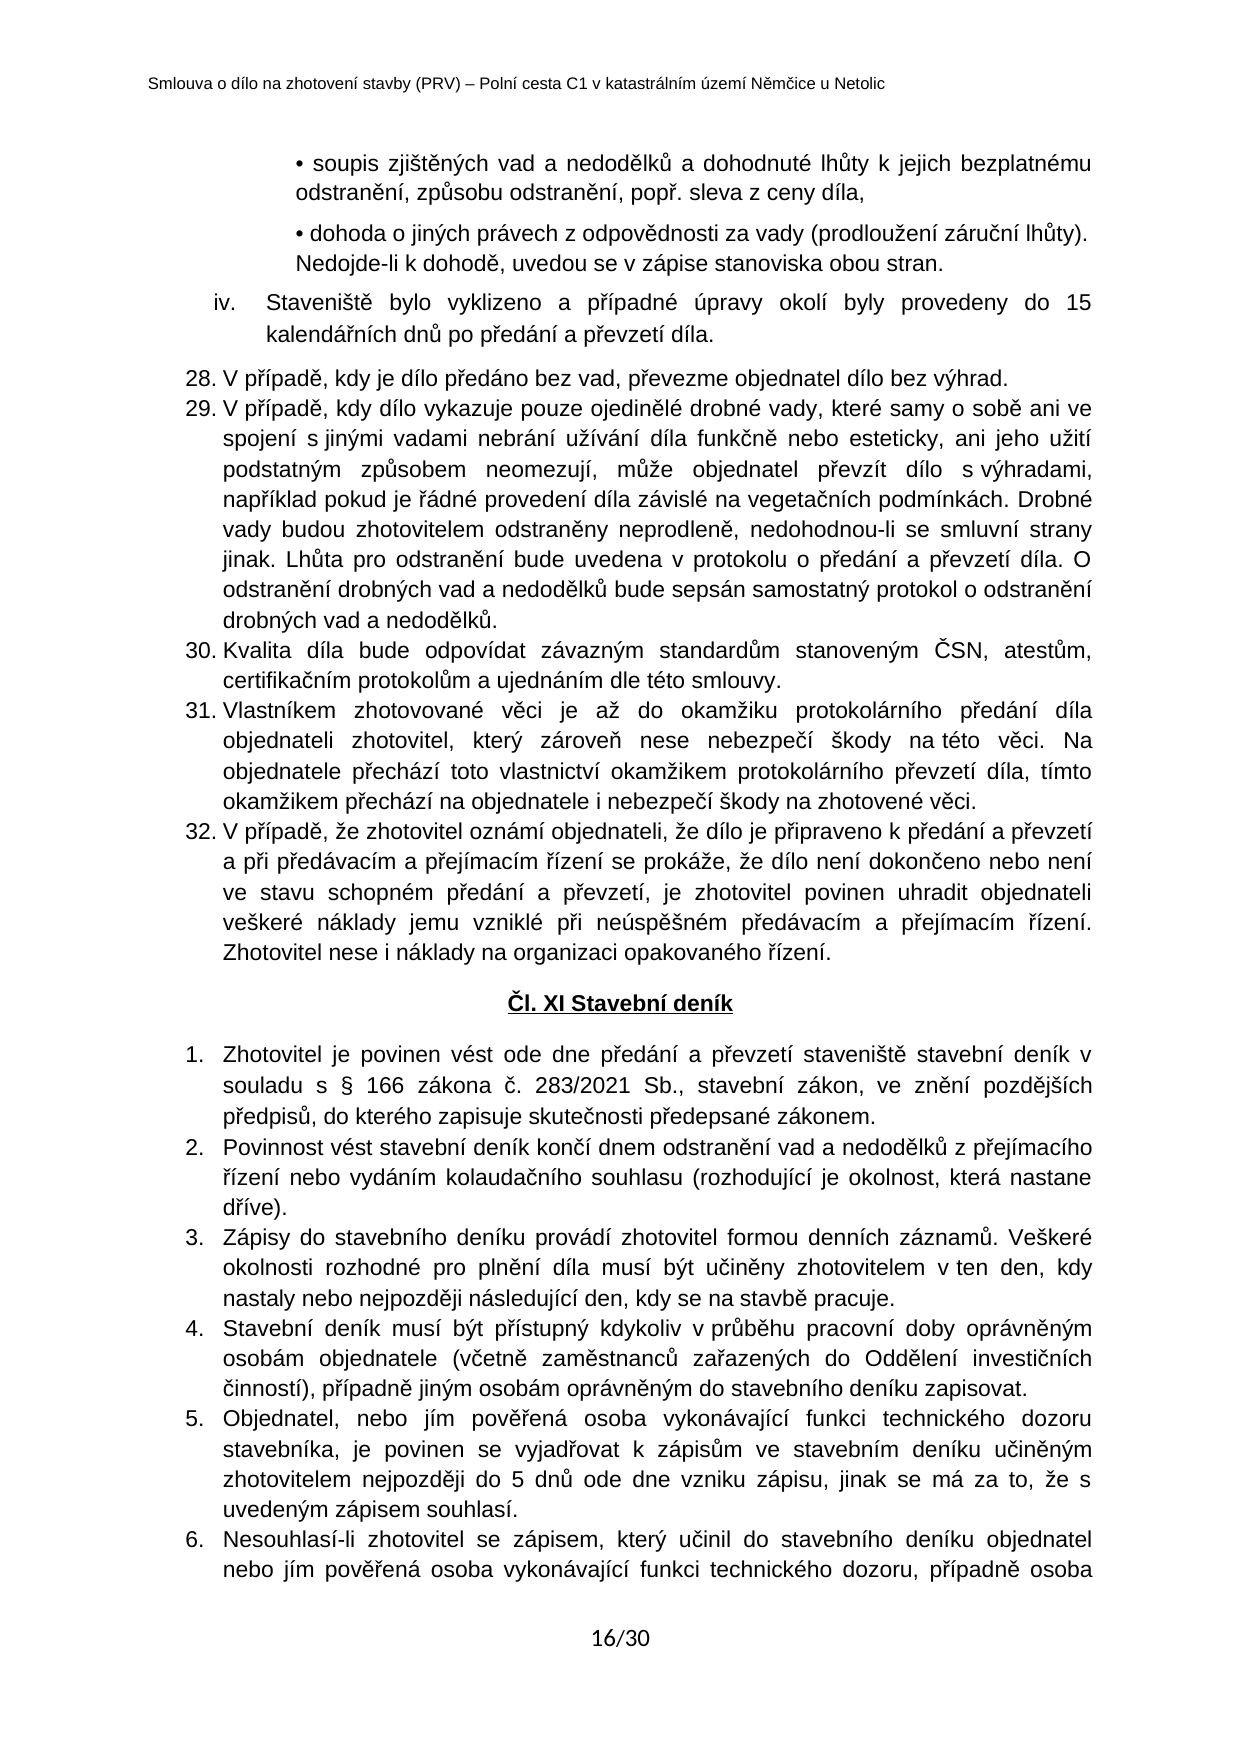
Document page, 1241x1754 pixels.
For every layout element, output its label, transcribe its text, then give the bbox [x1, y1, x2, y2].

list Povinnost vést stavební deník končí dnem odstranění vad a nedodělků z přejímacího řízení nebo vydáním kolaudačního souhlasu (rozhodující je okolnost, která nastane dříve). [185, 1133, 1093, 1220]
list Zhotovitel je povinen vést ode dne předání a převzetí staveniště stavební deník v souladu s § 166 zákona č. 283/2021 Sb., stavební zákon, ve znění pozdějších předpisů, do kterého zapisuje skutečnosti předepsané zákonem. [185, 1041, 1093, 1130]
text • soupis zjištěných vad a nedodělků a dohodnuté lhůty k jejich bezplatnému odstranění, způsobu odstranění, popř. sleva z ceny díla, [295, 148, 1093, 206]
list Vlastníkem zhotovované věci je až do okamžiku protokolárního předání díla objednateli zhotovitel, který zároveň nese nebezpečí škody na této věci. Na objednatele přechází toto vlastnictví okamžikem protokolárního převzetí díla, tímto okamžikem přechází na objednatele i nebezpečí škody na zhotovené věci. [185, 697, 1093, 814]
text • dohoda o jiných právech z odpovědnosti za vady (prodloužení záruční lhůty). [221, 218, 1093, 248]
list Stavební deník musí být přístupný kdykoliv v průběhu pracovní doby oprávněným osobám objednatele (včetně zaměstnanců zařazených do Oddělení investičních činností), případně jiným osobám oprávněným do stavebního deníku zapisovat. [185, 1315, 1093, 1402]
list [185, 1526, 1093, 1583]
list V případě, že zhotovitel oznámí objednateli, že dílo je připraveno k předání a převzetí a při předávacím a přejímacím řízení se prokáže, že dílo není dokončeno nebo není ve stavu schopném předání a převzetí, je zhotovitel povinen uhradit objednateli veškeré náklady jemu vzniklé při neúspěšném předávacím a přejímacím řízení. Zhotovitel nese i náklady na organizaci opakovaného řízení. [185, 818, 1093, 965]
text Nedojde-li k dohodě, uvedou se v zápise stanoviska obou stran. [221, 248, 1093, 277]
list Objednatel, nebo jím pověřená osoba vykonávající funkci technického dozoru stavebníka, je povinen se vyjadřovat k zápisům ve stavebním deníku učiněným zhotovitelem nejpozději do 5 dnů ode dne vzniku zápisu, jinak se má za to, že s uvedeným zápisem souhlasí. [185, 1405, 1093, 1522]
list Staveniště bylo vyklizeno a případné úpravy okolí byly provedeny do 15 kalendářních dnů po předání a převzetí díla. [236, 289, 1093, 347]
list Zápisy do stavebního deníku provádí zhotovitel formou denních záznamů. Veškeré okolnosti rozhodné pro plnění díla musí být učiněny zhotovitelem v ten den, kdy nastaly nebo nejpozději následující den, kdy se na stavbě pracuje. [185, 1224, 1093, 1311]
list V případě, kdy je dílo předáno bez vad, převezme objednatel dílo bez výhrad. [185, 365, 1093, 391]
text Čl. XI Stavební deník [148, 990, 1093, 1016]
list Kvalita díla bude odpovídat závazným standardům stanoveným ČSN, atestům, certifikačním protokolům a ujednáním dle této smlouvy. [185, 637, 1093, 693]
list V případě, kdy dílo vykazuje pouze ojedinělé drobné vady, které samy o sobě ani ve spojení s jinými vadami nebrání užívání díla funkčně nebo esteticky, ani jeho užití podstatným způsobem neomezují, může objednatel převzít dílo s výhradami, například pokud je řádné provedení díla závislé na vegetačních podmínkách. Drobné vady budou zhotovitelem odstraněny neprodleně, nedohodnou-li se smluvní strany jinak. Lhůta pro odstranění bude uvedena v protokolu o předání a převzetí díla. O odstranění drobných vad a nedodělků bude sepsán samostatný protokol o odstranění drobných vad a nedodělků. [185, 395, 1093, 633]
